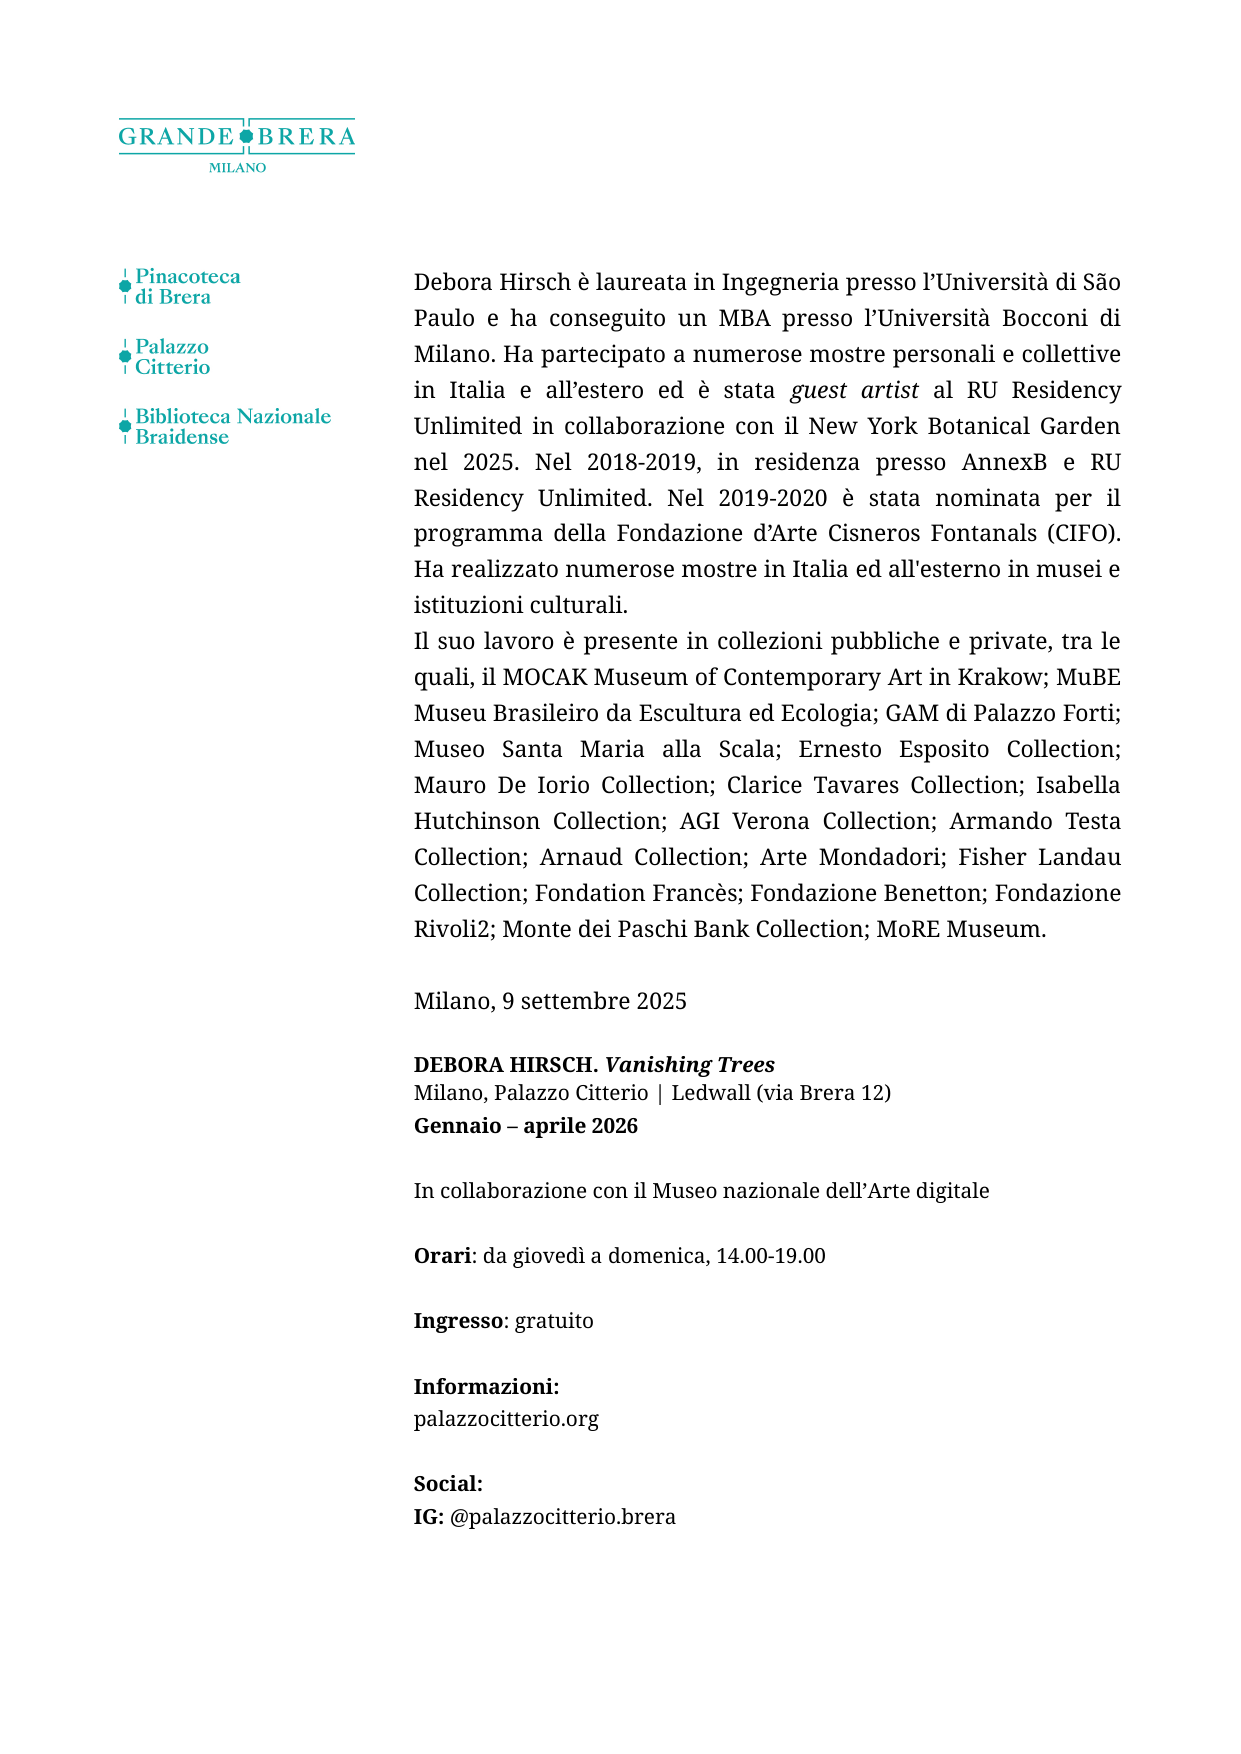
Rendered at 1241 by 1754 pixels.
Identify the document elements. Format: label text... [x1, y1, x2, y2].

text Informazioni: [413, 1372, 1122, 1400]
text Ingresso: gratuito [413, 1307, 1122, 1335]
text Orari: da giovedì a domenica, 14.00-19.00 [413, 1241, 1122, 1270]
text palazzocitterio.org [413, 1404, 1122, 1433]
text Milano, Palazzo Citterio | Ledwall (via Brera 12) [413, 1078, 1122, 1107]
text Gennaio – aprile 2026 [413, 1111, 1122, 1139]
text In collaborazione con il Museo nazionale dell’Arte digitale [413, 1176, 1122, 1204]
text Milano, 9 settembre 2025 [413, 984, 1122, 1016]
text IG: @palazzocitterio.brera [413, 1502, 1122, 1531]
picture [0, 0, 355, 444]
text Il suo lavoro è presente in collezioni pubbliche e private, tra le quali, il MOCAK Museum of Contemporary Art in Krakow; MuBE Museu Brasileiro da Escultura ed Ecologia; GAM di Palazzo Forti; Museo Santa Maria alla Scala; Ernesto Esposito Collection; Mauro De Iorio Collection; Clarice Tavares Collection; Isabella Hutchinson Collection; AGI Verona Collection; Armando Testa Collection; Arnaud Collection; Arte Mondadori; Fisher Landau Collection; Fondation Francès; Fondazione Benetton; Fondazione Rivoli2; Monte dei Paschi Bank Collection; MoRE Museum. [413, 625, 1122, 944]
text Debora Hirsch è laureata in Ingegneria presso l’Università di São Paulo e ha conseguito un MBA presso l’Università Bocconi di Milano. Ha partecipato a numerose mostre personali e collettive in Italia e all’estero ed è stata guest artist al RU Residency Unlimited in collaborazione con il New York Botanical Garden nel 2025. Nel 2018-2019, in residenza presso AnnexB e RU Residency Unlimited. Nel 2019-2020 è stata nominata per il programma della Fondazione d’Arte Cisneros Fontanals (CIFO). Ha realizzato numerose mostre in Italia ed all'esterno in musei e istituzioni culturali. [413, 266, 1122, 621]
text DEBORA HIRSCH. Vanishing Trees [413, 1050, 1122, 1078]
text Social: [413, 1469, 1122, 1498]
